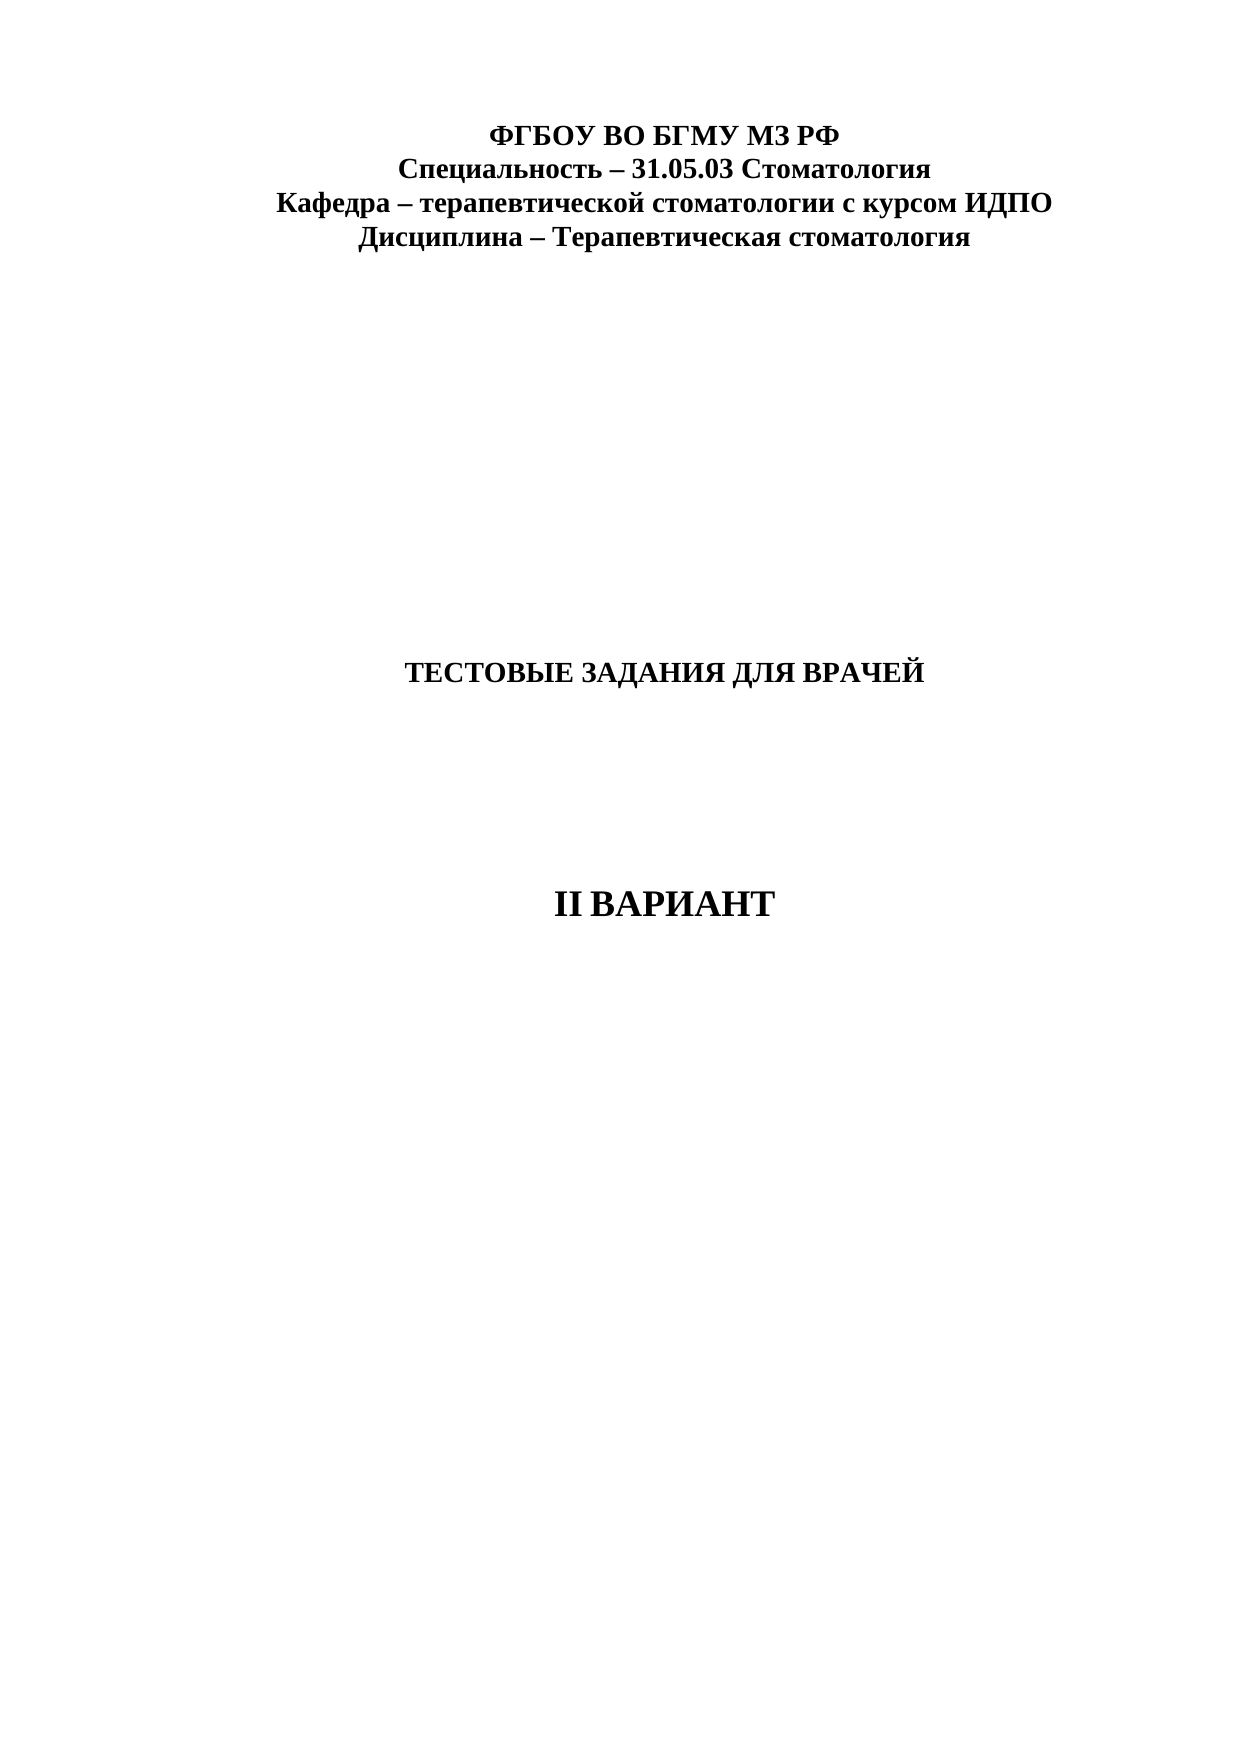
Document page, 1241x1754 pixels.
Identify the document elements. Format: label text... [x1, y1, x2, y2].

text Кафедра – терапевтической стоматологии с курсом ИДПО [177, 185, 1152, 219]
text Дисциплина – Терапевтическая стоматология [177, 219, 1152, 252]
text II ВАРИАНТ [177, 881, 1152, 924]
text ТЕСТОВЫЕ ЗАДАНИЯ ДЛЯ ВРАЧЕЙ [177, 655, 1152, 688]
text ФГБОУ ВО БГМУ МЗ РФ [177, 118, 1152, 152]
text Специальность – 31.05.03 Стоматология [177, 152, 1152, 185]
